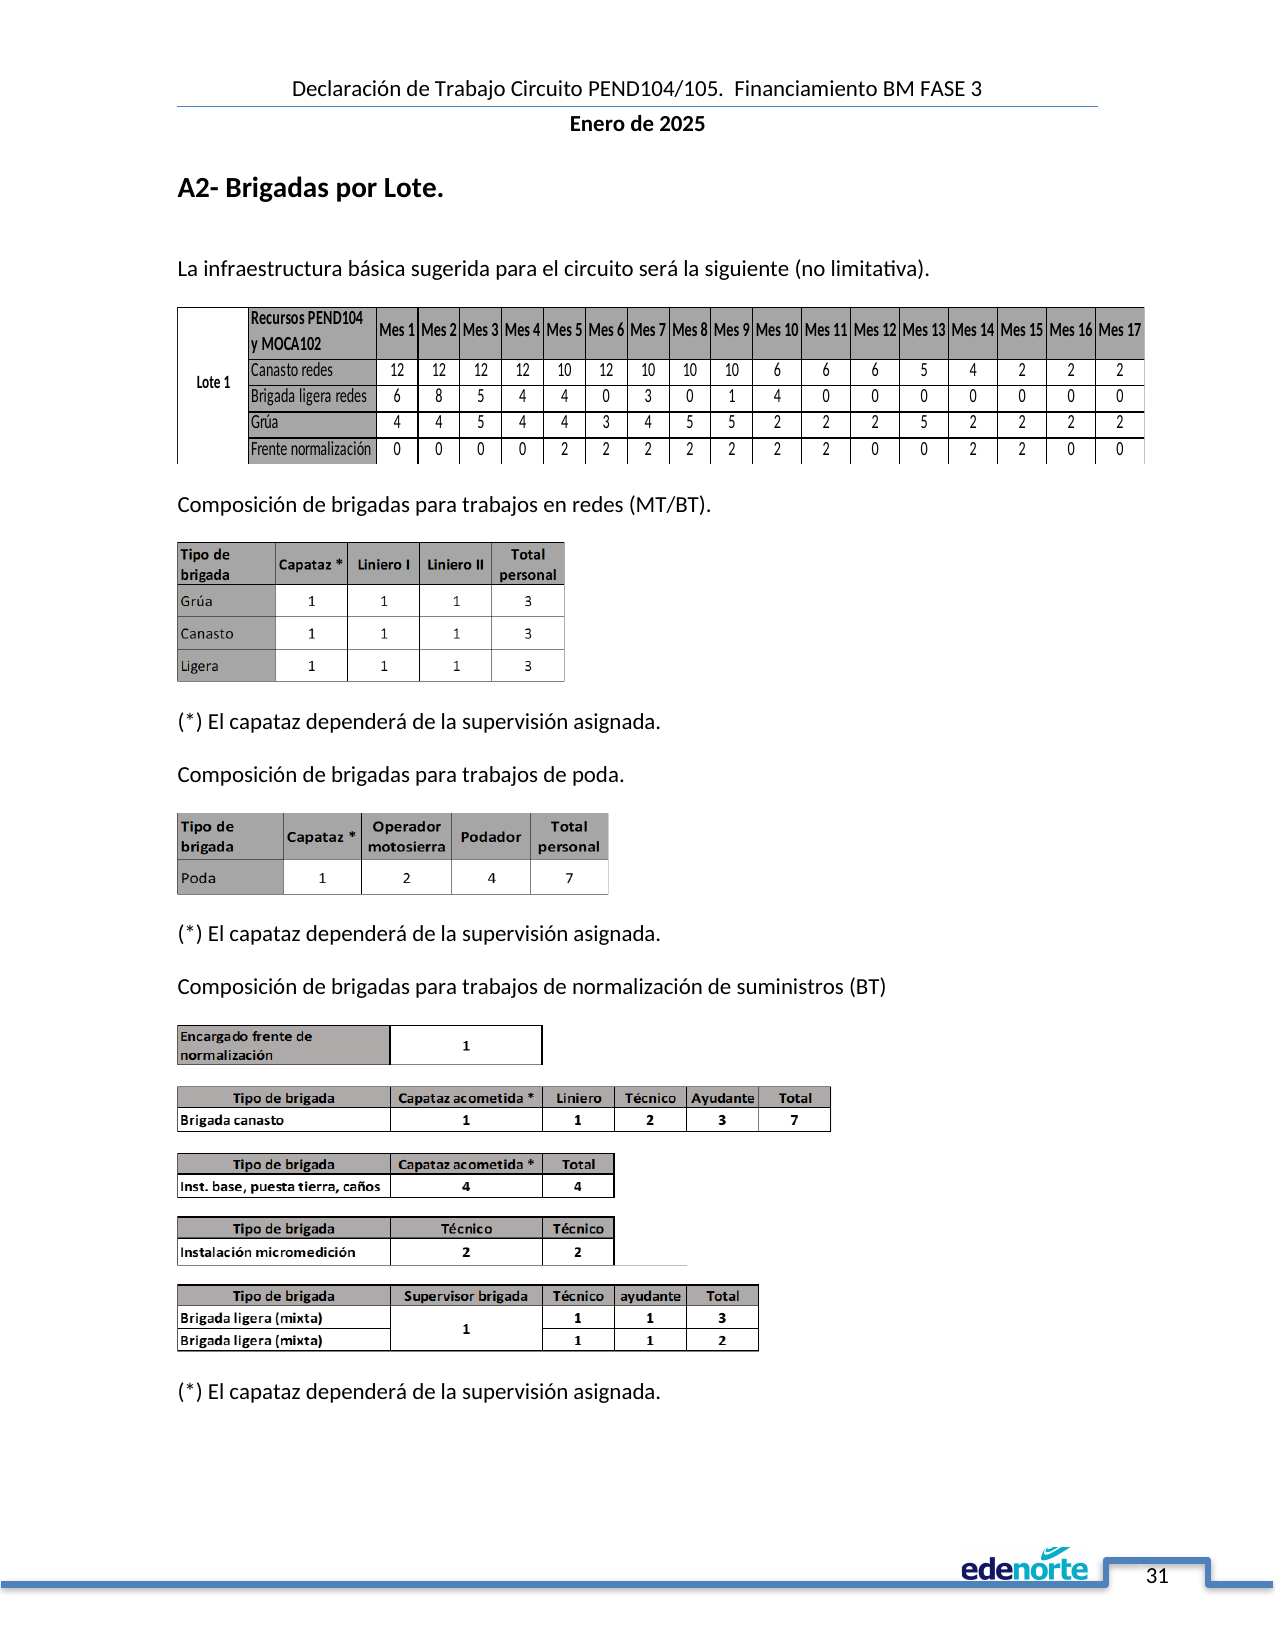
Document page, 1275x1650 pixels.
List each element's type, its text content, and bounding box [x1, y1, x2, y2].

text Composición de brigadas para trabajos de normalización de suministros (BT) [177, 972, 1098, 1000]
text La infraestructura básica sugerida para el circuito será la siguiente (no limitativa). [177, 254, 1098, 282]
text (*) El capataz dependerá de la supervisión asignada. [177, 1377, 1098, 1405]
picture [177, 1025, 832, 1352]
picture [177, 542, 565, 682]
subtitle A2- Brigadas por Lote. [177, 169, 1098, 205]
text (*) El capataz dependerá de la supervisión asignada. [177, 919, 1098, 947]
text (*) El capataz dependerá de la supervisión asignada. [177, 707, 1098, 735]
text Composición de brigadas para trabajos en redes (MT/BT). [177, 490, 1098, 518]
text Composición de brigadas para trabajos de poda. [177, 760, 1098, 788]
picture [177, 813, 609, 895]
picture [961, 1547, 1088, 1580]
